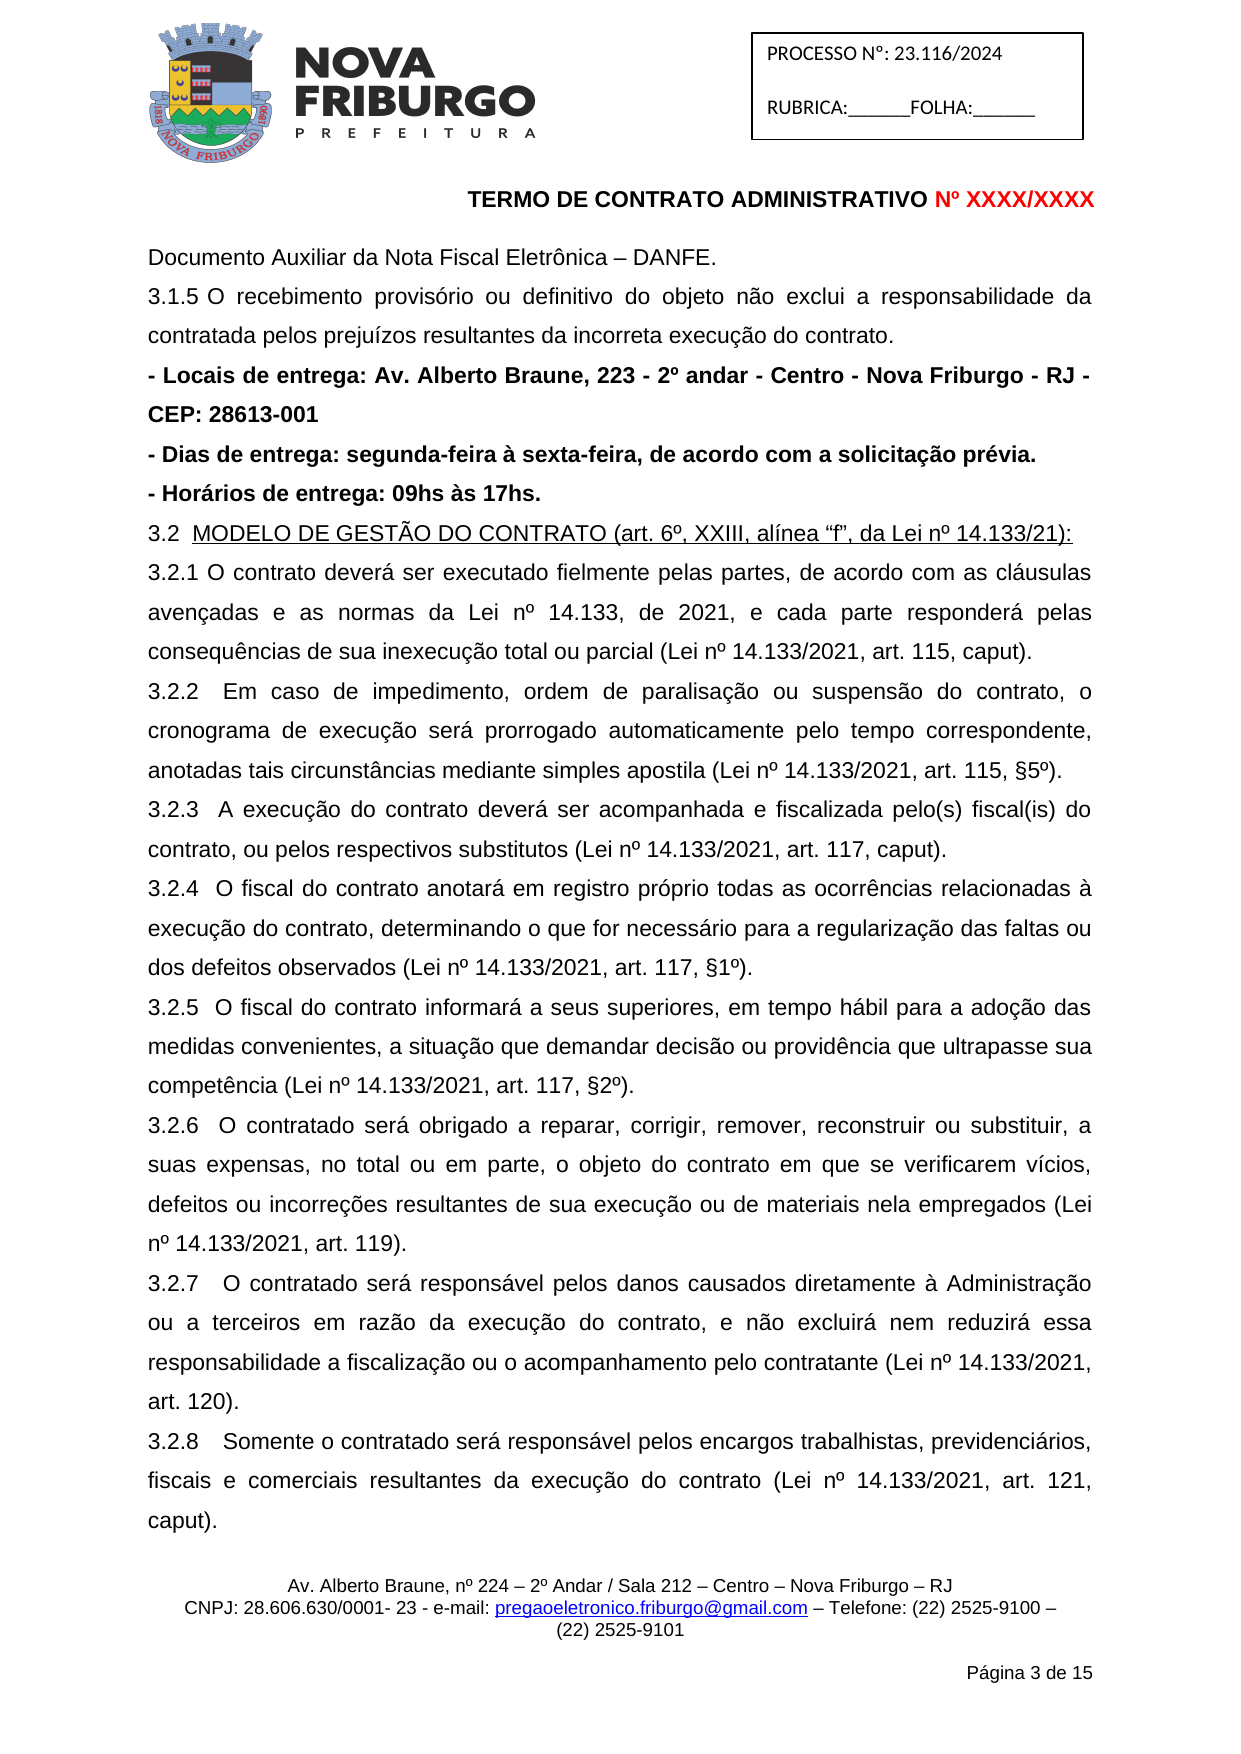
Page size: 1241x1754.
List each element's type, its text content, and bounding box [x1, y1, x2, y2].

text 3.2.4 O fiscal do contrato anotará em registro próprio todas as ocorrências relacionadas à execução do contrato, determinando o que for necessário para a regularização das faltas ou dos defeitos observados (Lei nº 14.133/2021, art. 117, §1º). [148, 875, 1092, 980]
picture [134, 17, 550, 164]
text 3.2.3 A execução do contrato deverá ser acompanhada e fiscalizada pelo(s) fiscal(is) do contrato, ou pelos respectivos substitutos (Lei nº 14.133/2021, art. 117, caput). [148, 796, 1092, 862]
list O contratado será responsável pelos danos causados diretamente à Administração ou a terceiros em razão da execução do contrato, e não excluirá nem reduzirá essa responsabilidade a fiscalização ou o acompanhamento pelo contratante (Lei nº 14.133/2021, art. 120). [148, 1270, 1092, 1415]
text 3.2.1 O contrato deverá ser executado fielmente pelas partes, de acordo com as cláusulas avençadas e as normas da Lei nº 14.133, de 2021, e cada parte responderá pelas consequências de sua inexecução total ou parcial (Lei nº 14.133/2021, art. 115, caput). [148, 559, 1092, 664]
text - Dias de entrega: segunda-feira à sexta-feira, de acordo com a solicitação prévia. [148, 441, 1092, 467]
text 3.2.5 O fiscal do contrato informará a seus superiores, em tempo hábil para a adoção das medidas convenientes, a situação que demandar decisão ou providência que ultrapasse sua competência (Lei nº 14.133/2021, art. 117, §2º). [148, 993, 1092, 1099]
list MODELO DE GESTÃO DO CONTRATO (art. 6º, XXIII, alínea “f”, da Lei nº 14.133/21): [148, 520, 1092, 546]
text - Horários de entrega: 09hs às 17hs. [148, 480, 1092, 507]
list Somente o contratado será responsável pelos encargos trabalhistas, previdenciários, fiscais e comerciais resultantes da execução do contrato (Lei nº 14.133/2021, art. 121, caput). [148, 1428, 1092, 1533]
list O recebimento provisório ou definitivo do objeto não exclui a responsabilidade da contratada pelos prejuízos resultantes da incorreta execução do contrato. [148, 283, 1092, 349]
text - Locais de entrega: Av. Alberto Braune, 223 - 2º andar - Centro - Nova Friburgo - RJ - CEP: 28613-001 [148, 362, 1092, 428]
list Em caso de impedimento, ordem de paralisação ou suspensão do contrato, o cronograma de execução será prorrogado automaticamente pelo tempo correspondente, anotadas tais circunstâncias mediante simples apostila (Lei nº 14.133/2021, art. 115, §5º). [148, 678, 1092, 783]
text 3.2.6 O contratado será obrigado a reparar, corrigir, remover, reconstruir ou substituir, a suas expensas, no total ou em parte, o objeto do contrato em que se verificarem vícios, defeitos ou incorreções resultantes de sua execução ou de materiais nela empregados (Lei nº 14.133/2021, art. 119). [148, 1112, 1092, 1257]
